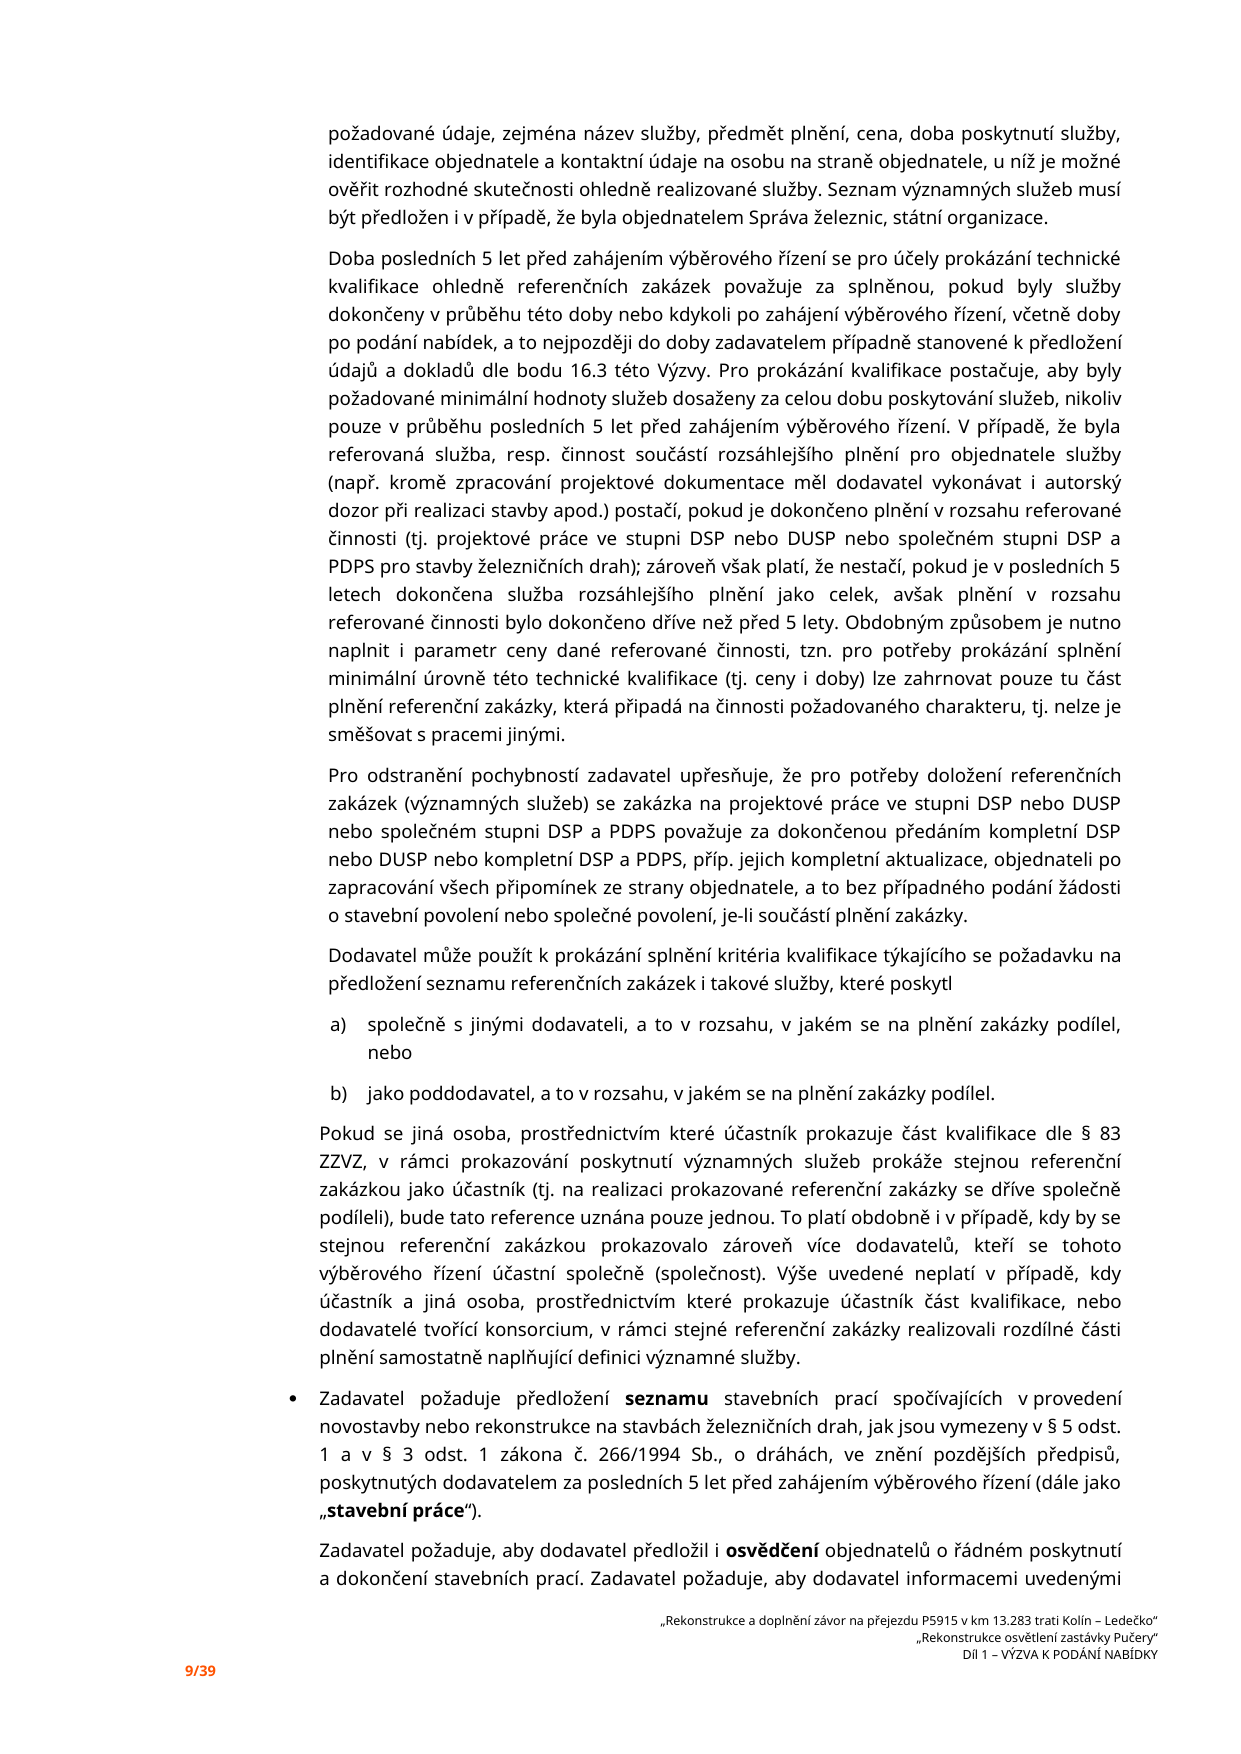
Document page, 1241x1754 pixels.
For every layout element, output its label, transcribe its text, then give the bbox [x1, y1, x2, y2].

list jako poddodavatel, a to v rozsahu, v jakém se na plnění zakázky podílel. [330, 1080, 1122, 1105]
text Pokud se jiná osoba, prostřednictvím které účastník prokazuje část kvalifikace dle § 83 ZZVZ, v rámci prokazování poskytnutí významných služeb prokáže stejnou referenční zakázkou jako účastník (tj. na realizaci prokazované referenční zakázky se dříve společně podíleli), bude tato reference uznána pouze jednou. To platí obdobně i v případě, kdy by se stejnou referenční zakázkou prokazovalo zároveň více dodavatelů, kteří se tohoto výběrového řízení účastní společně (společnost). Výše uvedené neplatí v případě, kdy účastník a jiná osoba, prostřednictvím které prokazuje účastník část kvalifikace, nebo dodavatelé tvořící konsorcium, v rámci stejné referenční zakázky realizovali rozdílné části plnění samostatně naplňující definici významné služby. [319, 1120, 1122, 1370]
text Dodavatel může použít k prokázání splnění kritéria kvalifikace týkajícího se požadavku na předložení seznamu referenčních zakázek i takové služby, které poskytl [328, 943, 1122, 996]
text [319, 1538, 1122, 1591]
text Doba posledních 5 let před zahájením výběrového řízení se pro účely prokázání technické kvalifikace ohledně referenčních zakázek považuje za splněnou, pokud byly služby dokončeny v průběhu této doby nebo kdykoli po zahájení výběrového řízení, včetně doby po podání nabídek, a to nejpozději do doby zadavatelem případně stanovené k předložení údajů a dokladů dle bodu 16.3 této Výzvy. Pro prokázání kvalifikace postačuje, aby byly požadované minimální hodnoty služeb dosaženy za celou dobu poskytování služeb, nikoliv pouze v průběhu posledních 5 let před zahájením výběrového řízení. V případě, že byla referovaná služba, resp. činnost součástí rozsáhlejšího plnění pro objednatele služby (např. kromě zpracování projektové dokumentace měl dodavatel vykonávat i autorský dozor při realizaci stavby apod.) postačí, pokud je dokončeno plnění v rozsahu referované činnosti (tj. projektové práce ve stupni DSP nebo DUSP nebo společném stupni DSP a PDPS pro stavby železničních drah); zároveň však platí, že nestačí, pokud je v posledních 5 letech dokončena služba rozsáhlejšího plnění jako celek, avšak plnění v rozsahu referované činnosti bylo dokončeno dříve než před 5 lety. Obdobným způsobem je nutno naplnit i parametr ceny dané referované činnosti, tzn. pro potřeby prokázání splnění minimální úrovně této technické kvalifikace (tj. ceny i doby) lze zahrnovat pouze tu část plnění referenční zakázky, která připadá na činnosti požadovaného charakteru, tj. nelze je směšovat s pracemi jinými. [328, 245, 1122, 747]
text Pro odstranění pochybností zadavatel upřesňuje, že pro potřeby doložení referenčních zakázek (významných služeb) se zakázka na projektové práce ve stupni DSP nebo DUSP nebo společném stupni DSP a PDPS považuje za dokončenou předáním kompletní DSP nebo DUSP nebo kompletní DSP a PDPS, příp. jejich kompletní aktualizace, objednateli po zapracování všech připomínek ze strany objednatele, a to bez případného podání žádosti o stavební povolení nebo společné povolení, je-li součástí plnění zakázky. [328, 762, 1122, 928]
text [328, 121, 1122, 230]
list společně s jinými dodavateli, a to v rozsahu, v jakém se na plnění zakázky podílel, nebo [330, 1011, 1122, 1065]
list Zadavatel požaduje předložení seznamu stavebních prací spočívajících v provedení novostavby nebo rekonstrukce na stavbách železničních drah, jak jsou vymezeny v § 5 odst. 1 a v § 3 odst. 1 zákona č. 266/1994 Sb., o dráhách, ve znění pozdějších předpisů, poskytnutých dodavatelem za posledních 5 let před zahájením výběrového řízení (dále jako „stavební práce“). [289, 1385, 1122, 1523]
